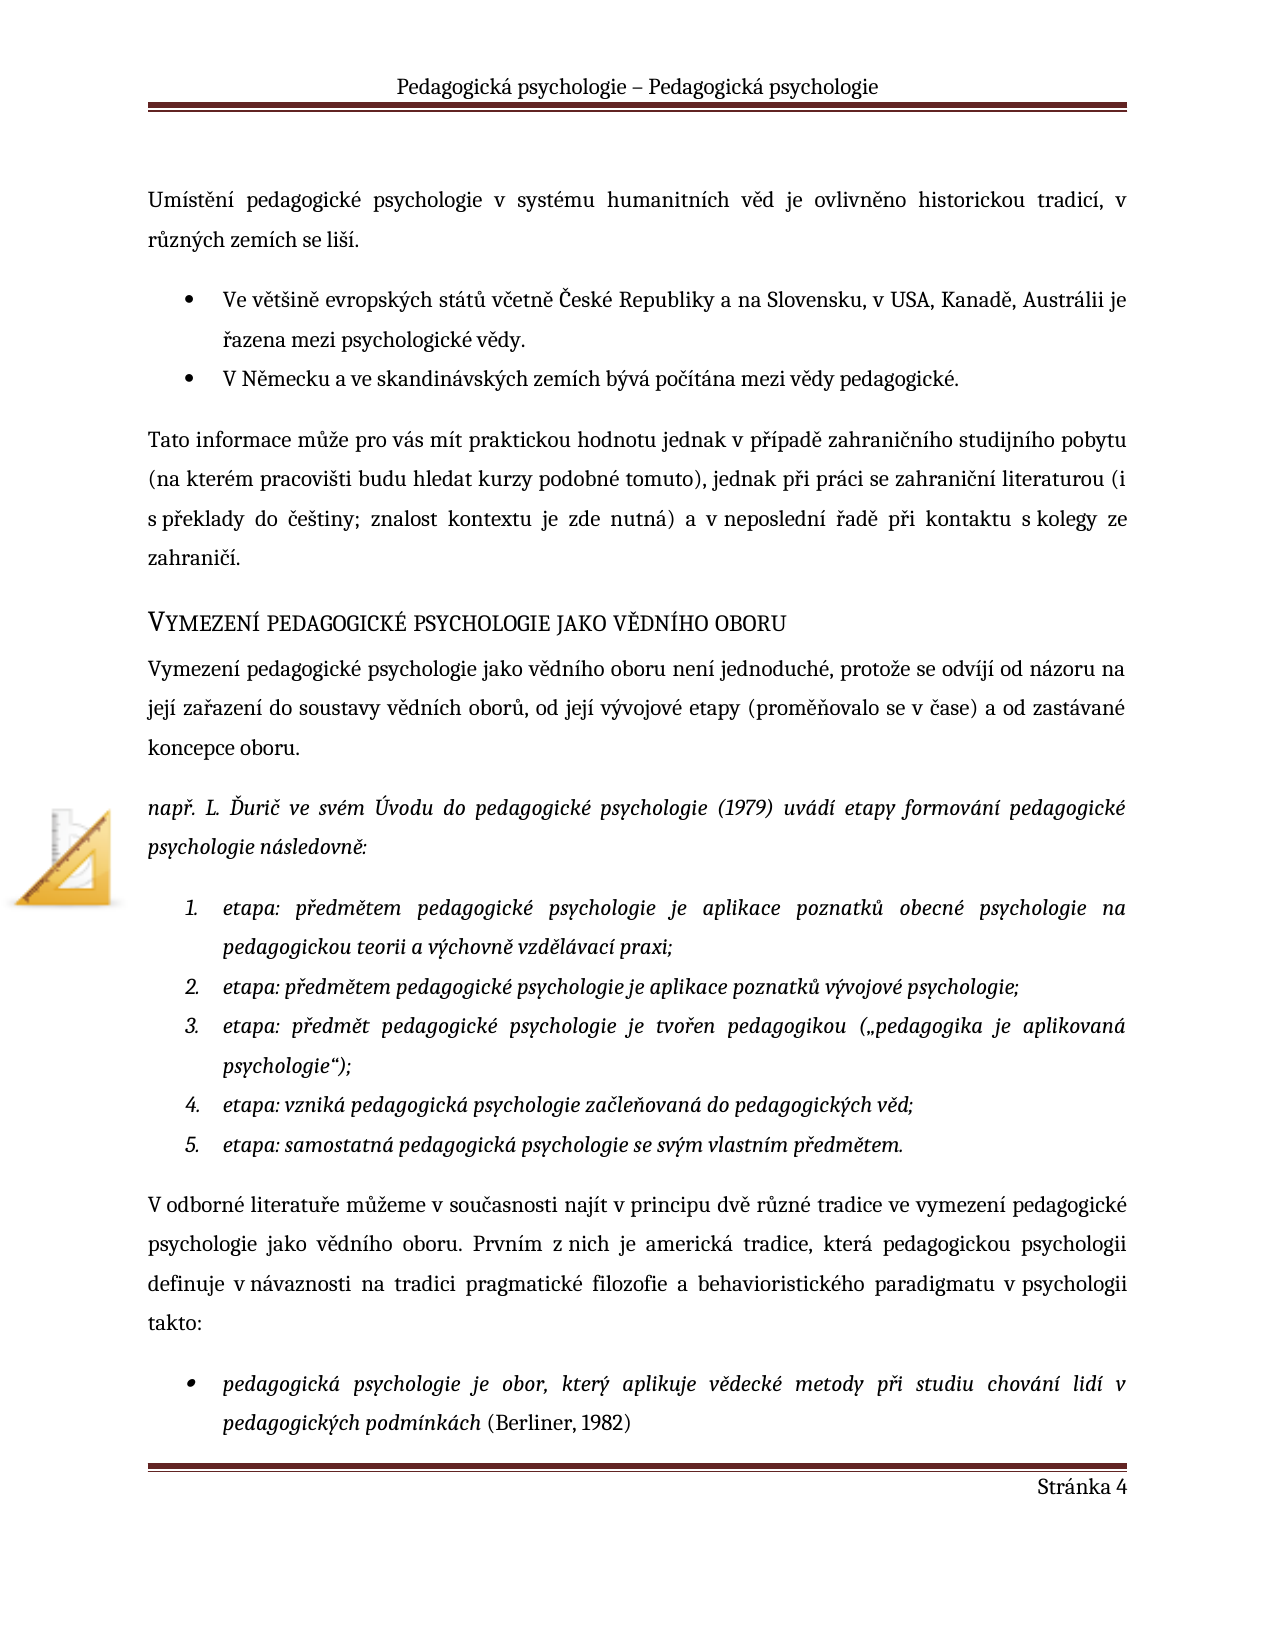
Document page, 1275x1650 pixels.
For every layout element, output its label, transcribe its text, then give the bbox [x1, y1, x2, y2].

text Tato informace může pro vás mít praktickou hodnotu jednak v případě zahraničního studijního pobytu (na kterém pracovišti budu hledat kurzy podobné tomuto), jednak při práci se zahraniční literaturou (i s překlady do češtiny; znalost kontextu je zde nutná) a v neposlední řadě při kontaktu s kolegy ze zahraničí. [148, 426, 1127, 571]
text Umístění pedagogické psychologie v systému humanitních věd je ovlivněno historickou tradicí, v různých zemích se liší. [148, 187, 1127, 253]
list etapa: předmět pedagogické psychologie je tvořen pedagogikou („pedagogika je aplikovaná psychologie“); [185, 1013, 1127, 1079]
list etapa: předmětem pedagogické psychologie je aplikace poznatků vývojové psychologie; [185, 973, 1127, 1000]
subtitle Vymezení pedagogické psychologie jako vědního oboru [148, 605, 1127, 639]
text např. L. Ďurič ve svém Úvodu do pedagogické psychologie (1979) uvádí etapy formování pedagogické psychologie následovně: [148, 795, 1127, 861]
text Vymezení pedagogické psychologie jako vědního oboru není jednoduché, protože se odvíjí od názoru na její zařazení do soustavy vědních oborů, od její vývojové etapy (proměňovalo se v čase) a od zastávané koncepce oboru. [148, 655, 1127, 761]
picture [0, 780, 130, 914]
list etapa: předmětem pedagogické psychologie je aplikace poznatků obecné psychologie na pedagogickou teorii a výchovně vzdělávací praxi; [185, 894, 1127, 960]
text V odborné literatuře můžeme v současnosti najít v principu dvě různé tradice ve vymezení pedagogické psychologie jako vědního oboru. Prvním z nich je americká tradice, která pedagogickou psychologii definuje v návaznosti na tradici pragmatické filozofie a behavioristického paradigmatu v psychologii takto: [148, 1192, 1127, 1336]
list Ve většině evropských států včetně České Republiky a na Slovensku, v USA, Kanadě, Austrálii je řazena mezi psychologické vědy. [185, 287, 1127, 353]
list pedagogická psychologie je obor, který aplikuje vědecké metody při studiu chování lidí v pedagogických podmínkách (Berliner, 1982) [185, 1370, 1127, 1436]
list V Německu a ve skandinávských zemích bývá počítána mezi vědy pedagogické. [185, 366, 1127, 392]
list etapa: samostatná pedagogická psychologie se svým vlastním předmětem. [185, 1131, 1127, 1158]
list etapa: vzniká pedagogická psychologie začleňovaná do pedagogických věd; [185, 1092, 1127, 1118]
